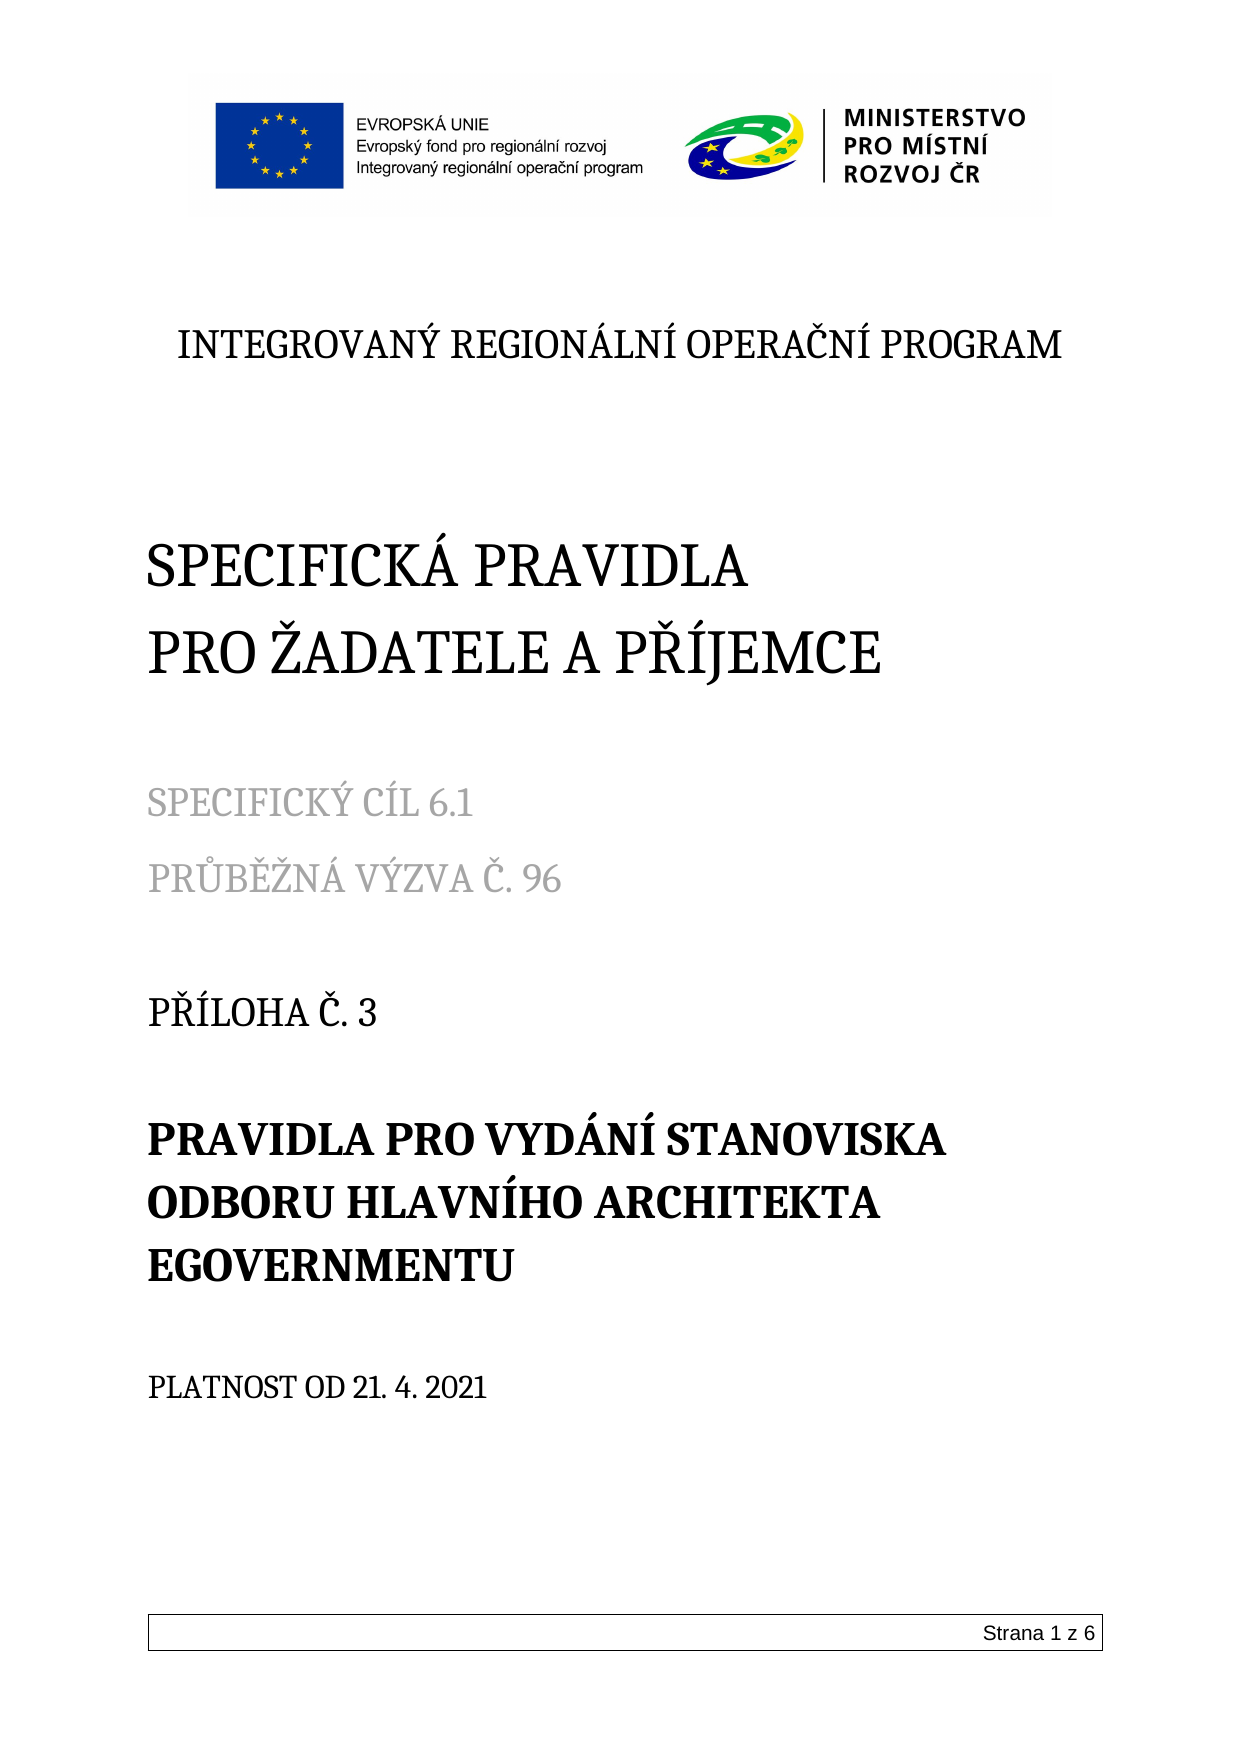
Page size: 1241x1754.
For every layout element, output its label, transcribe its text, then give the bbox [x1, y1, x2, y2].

text pLATNOST OD 21. 4. 2021 [148, 1369, 1093, 1407]
picture [187, 73, 1053, 217]
text PRO ŽADATELE A PŘÍJEMCE [148, 617, 1093, 689]
text INTEGROVANÝ REGIONÁLNÍ OPERAČNÍ PROGRAM [148, 321, 1093, 369]
text SPECIFICKÁ PRAVIDLA [148, 531, 1093, 602]
text PRAVIDLA PRO VYDÁNÍ STANOVISKA ODBORU HLAVNÍHO ARCHITEKTA EGOVERNMENTU [148, 1112, 1093, 1294]
text průběžná výzva č. 96 [148, 855, 1093, 903]
text PŘÍLOHA Č. 3 [148, 988, 1093, 1036]
text SPECIFICKÝ CÍL 6.1 [148, 779, 1093, 827]
